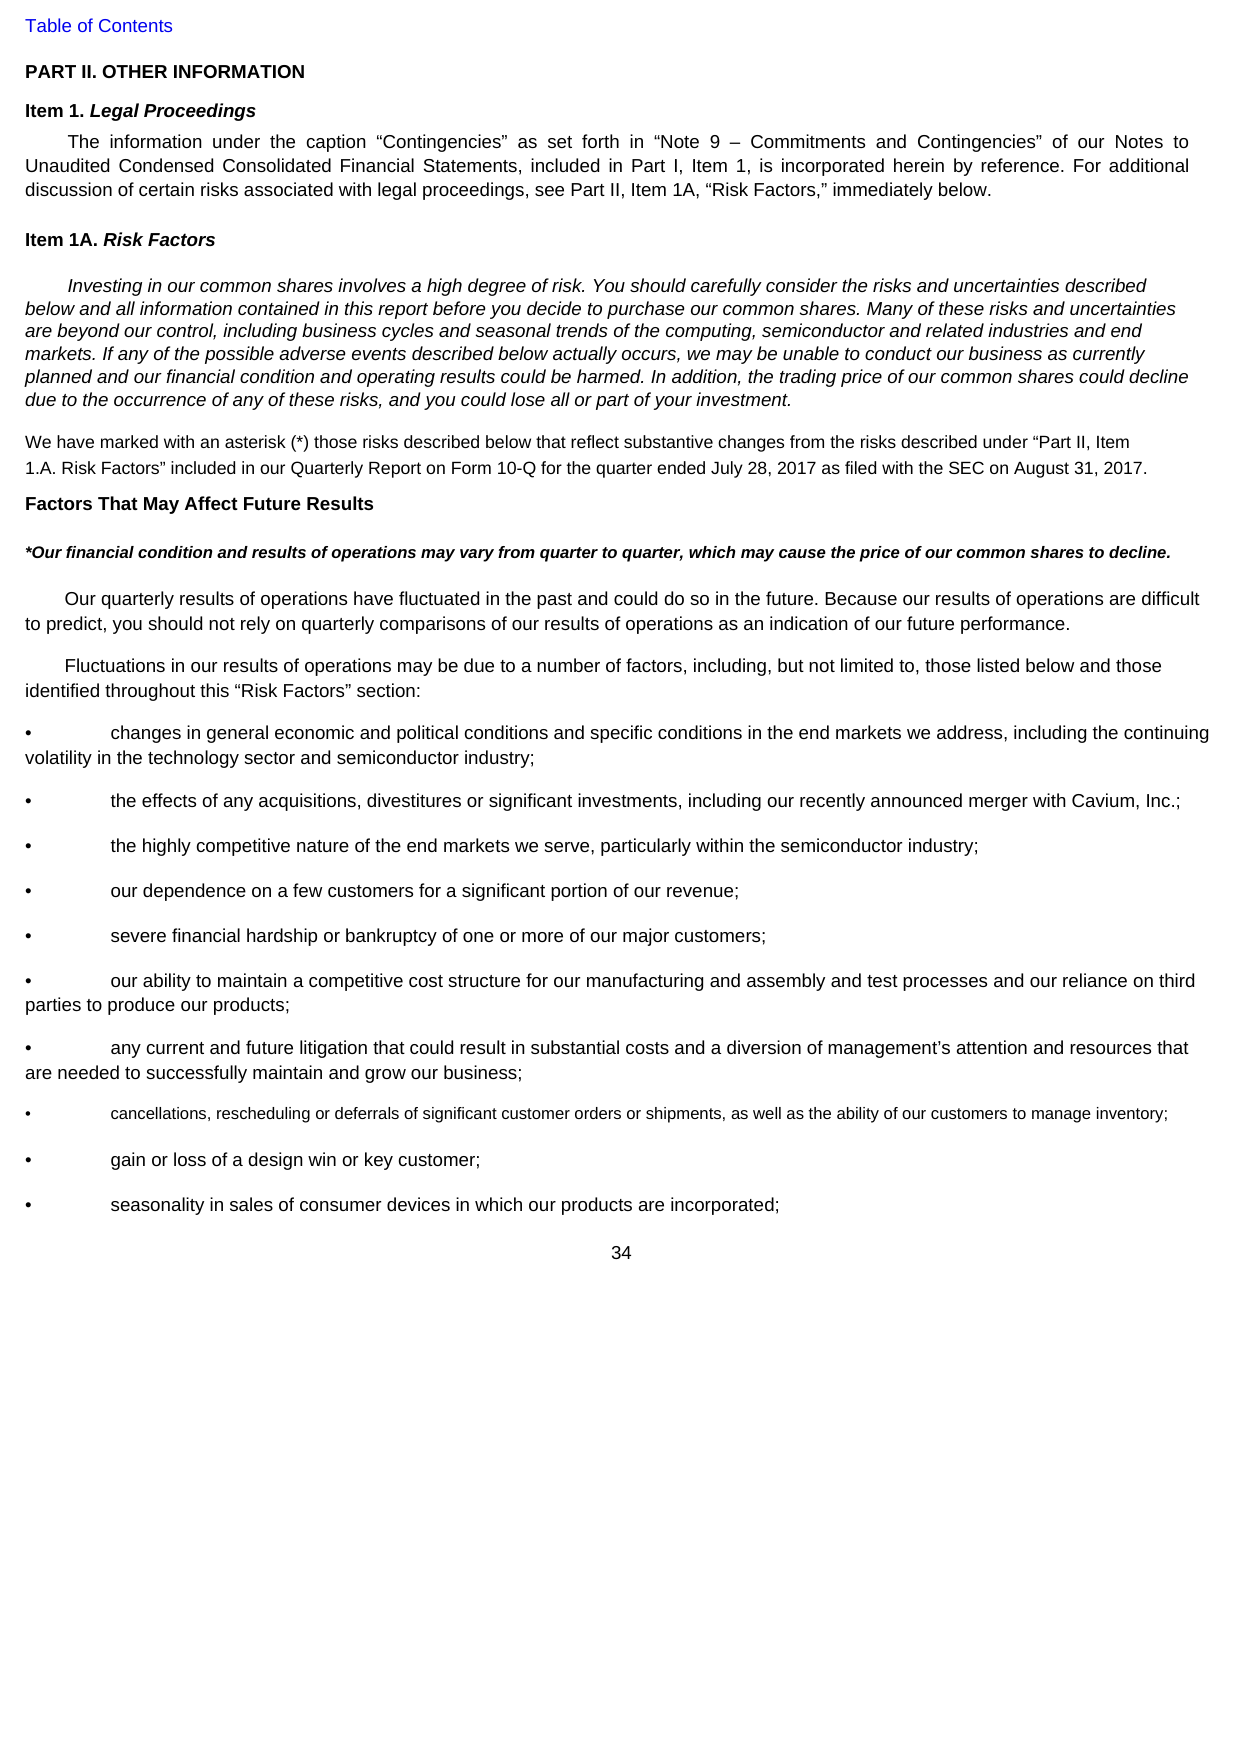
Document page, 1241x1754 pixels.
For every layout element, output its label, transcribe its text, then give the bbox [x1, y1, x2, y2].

text Item 1. Legal Proceedings [25, 100, 1215, 121]
text Item 1A. Risk Factors [25, 229, 1215, 251]
text Fluctuations in our results of operations may be due to a number of factors, including, but not limited to, those listed below and those identified throughout this “Risk Factors” section: [25, 655, 1213, 701]
list changes in general economic and political conditions and specific conditions in the end markets we address, including the continuing volatility in the technology sector and semiconductor industry; [25, 722, 1215, 768]
list the highly competitive nature of the end markets we serve, particularly within the semiconductor industry; [25, 834, 1215, 856]
text Our quarterly results of operations have fluctuated in the past and could do so in the future. Because our results of operations are difficult to predict, you should not rely on quarterly comparisons of our results of operations as an indication of our future performance. [25, 587, 1215, 634]
text The information under the caption “Contingencies” as set forth in “Note 9 – Commitments and Contingencies” of our Notes to Unaudited Condensed Consolidated Financial Statements, included in Part I, Item 1, is incorporated herein by reference. For additional discussion of certain risks associated with legal proceedings, see Part II, Item 1A, “Risk Factors,” immediately below. [25, 131, 1190, 200]
list cancellations, rescheduling or deferrals of significant customer orders or shipments, as well as the ability of our customers to manage inventory; [25, 1104, 1215, 1123]
text *Our financial condition and results of operations may vary from quarter to quarter, which may cause the price of our common shares to decline. [25, 542, 1215, 562]
text Factors That May Affect Future Results [25, 493, 1215, 514]
text Table of Contents [25, 14, 1215, 36]
text 34 [25, 1242, 1217, 1263]
text We have marked with an asterisk (*) those risks described below that reflect substantive changes from the risks described under “Part II, Item 1.A. Risk Factors” included in our Quarterly Report on Form 10-Q for the quarter ended July 28, 2017 as filed with the SEC on August 31, 2017. [25, 431, 1165, 478]
list our ability to maintain a competitive cost structure for our manufacturing and assembly and test processes and our reliance on third parties to produce our products; [25, 969, 1215, 1016]
text Investing in our common shares involves a high degree of risk. You should carefully consider the risks and uncertainties described below and all information contained in this report before you decide to purchase our common shares. Many of these risks and uncertainties are beyond our control, including business cycles and seasonal trends of the computing, semiconductor and related industries and end markets. If any of the possible adverse events described below actually occurs, we may be unable to conduct our business as currently planned and our financial condition and operating results could be harmed. In addition, the trading price of our common shares could decline due to the occurrence of any of these risks, and you could lose all or part of your investment. [25, 274, 1199, 410]
list seasonality in sales of consumer devices in which our products are incorporated; [25, 1194, 1215, 1216]
list the effects of any acquisitions, divestitures or significant investments, including our recently announced merger with Cavium, Inc.; [25, 789, 1215, 811]
text PART II. OTHER INFORMATION [25, 61, 1215, 82]
list any current and future litigation that could result in substantial costs and a diversion of management’s attention and resources that are needed to successfully maintain and grow our business; [25, 1037, 1215, 1083]
list our dependence on a few customers for a significant portion of our revenue; [25, 879, 1215, 901]
list gain or loss of a design win or key customer; [25, 1149, 1215, 1171]
list severe financial hardship or bankruptcy of one or more of our major customers; [25, 924, 1215, 946]
